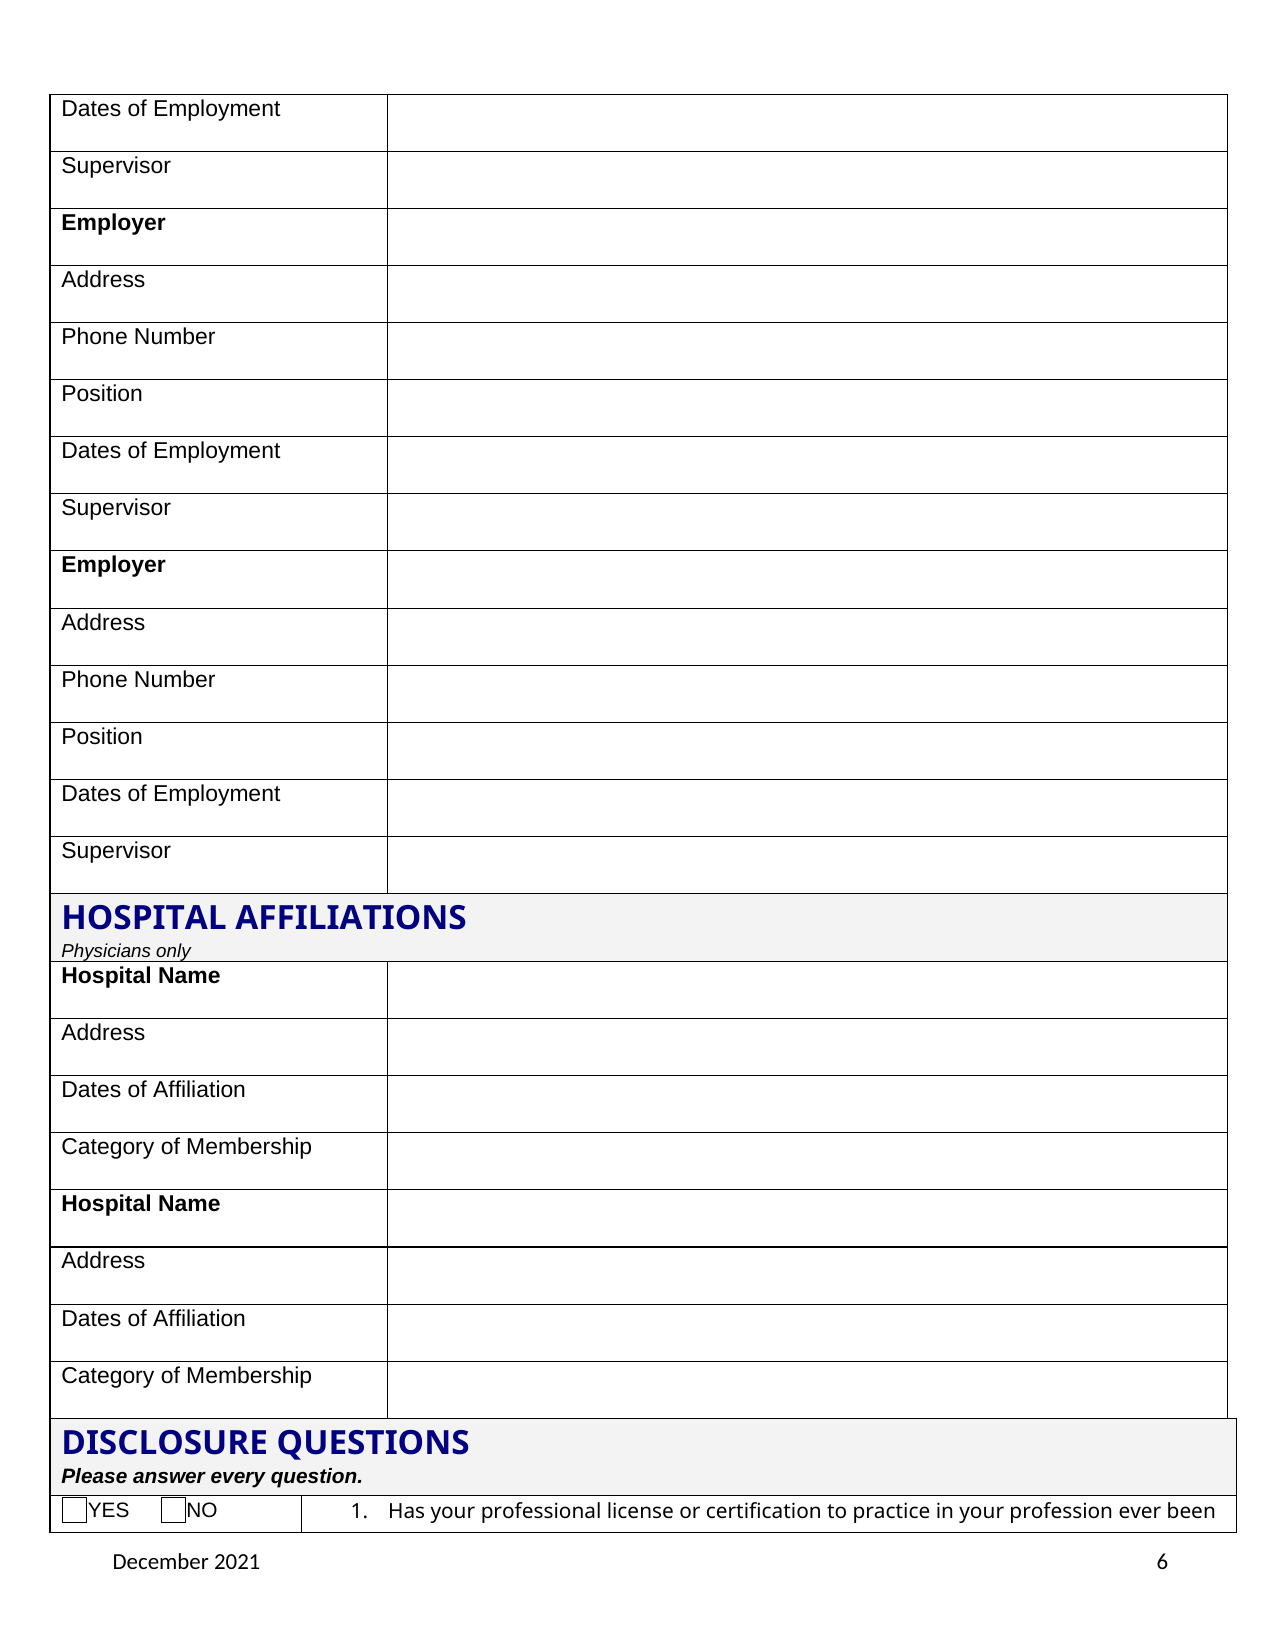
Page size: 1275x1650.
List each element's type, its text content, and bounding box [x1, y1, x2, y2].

table_cell [388, 1248, 1227, 1303]
table_cell Hospital Name [51, 962, 387, 1018]
table_cell [388, 494, 1227, 550]
table_cell Dates of Employment [51, 95, 387, 151]
table_cell HOSPITAL AFFILIATIONS Physicians only [51, 894, 1227, 961]
table_cell [388, 152, 1227, 208]
table_cell Dates of Employment [51, 437, 387, 493]
table_cell Employer [51, 209, 387, 265]
table_cell Employer [51, 551, 387, 607]
table_cell Address [51, 266, 387, 322]
table_cell [388, 837, 1227, 893]
table_cell Category of Membership [51, 1362, 387, 1418]
table_cell Supervisor [51, 494, 387, 550]
table_cell [388, 1133, 1227, 1189]
table_cell [388, 437, 1227, 493]
table_cell Address [51, 609, 387, 664]
table_cell [388, 780, 1227, 836]
table_cell [388, 723, 1227, 779]
table_cell Position [51, 723, 387, 779]
table_cell Phone Number [51, 666, 387, 722]
table_cell [388, 1076, 1227, 1132]
table_cell [388, 1362, 1227, 1418]
table_cell [388, 95, 1227, 151]
table_cell Position [51, 380, 387, 436]
table_cell Dates of Affiliation [51, 1076, 387, 1132]
table_cell Hospital Name [51, 1190, 387, 1246]
table_cell Phone Number [51, 323, 387, 379]
table_cell [388, 1305, 1227, 1361]
table_cell Category of Membership [51, 1133, 387, 1189]
table_cell [388, 609, 1227, 664]
table_cell [388, 962, 1227, 1018]
table_cell [388, 666, 1227, 722]
table_cell [388, 1019, 1227, 1075]
table_cell Supervisor [51, 837, 387, 893]
table_cell [388, 1190, 1227, 1246]
table_cell [388, 380, 1227, 436]
table_cell [388, 323, 1227, 379]
table_cell [388, 209, 1227, 265]
table_cell Address [51, 1248, 387, 1303]
table_cell DISCLOSURE QUESTIONS Please answer every question. [51, 1419, 1236, 1495]
table_cell Dates of Employment [51, 780, 387, 836]
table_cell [302, 1496, 1236, 1532]
table_cell Supervisor [51, 152, 387, 208]
table_cell Address [51, 1019, 387, 1075]
table_cell YES NO [51, 1496, 301, 1532]
table_cell [388, 266, 1227, 322]
table_cell Dates of Affiliation [51, 1305, 387, 1361]
table_cell [388, 551, 1227, 607]
